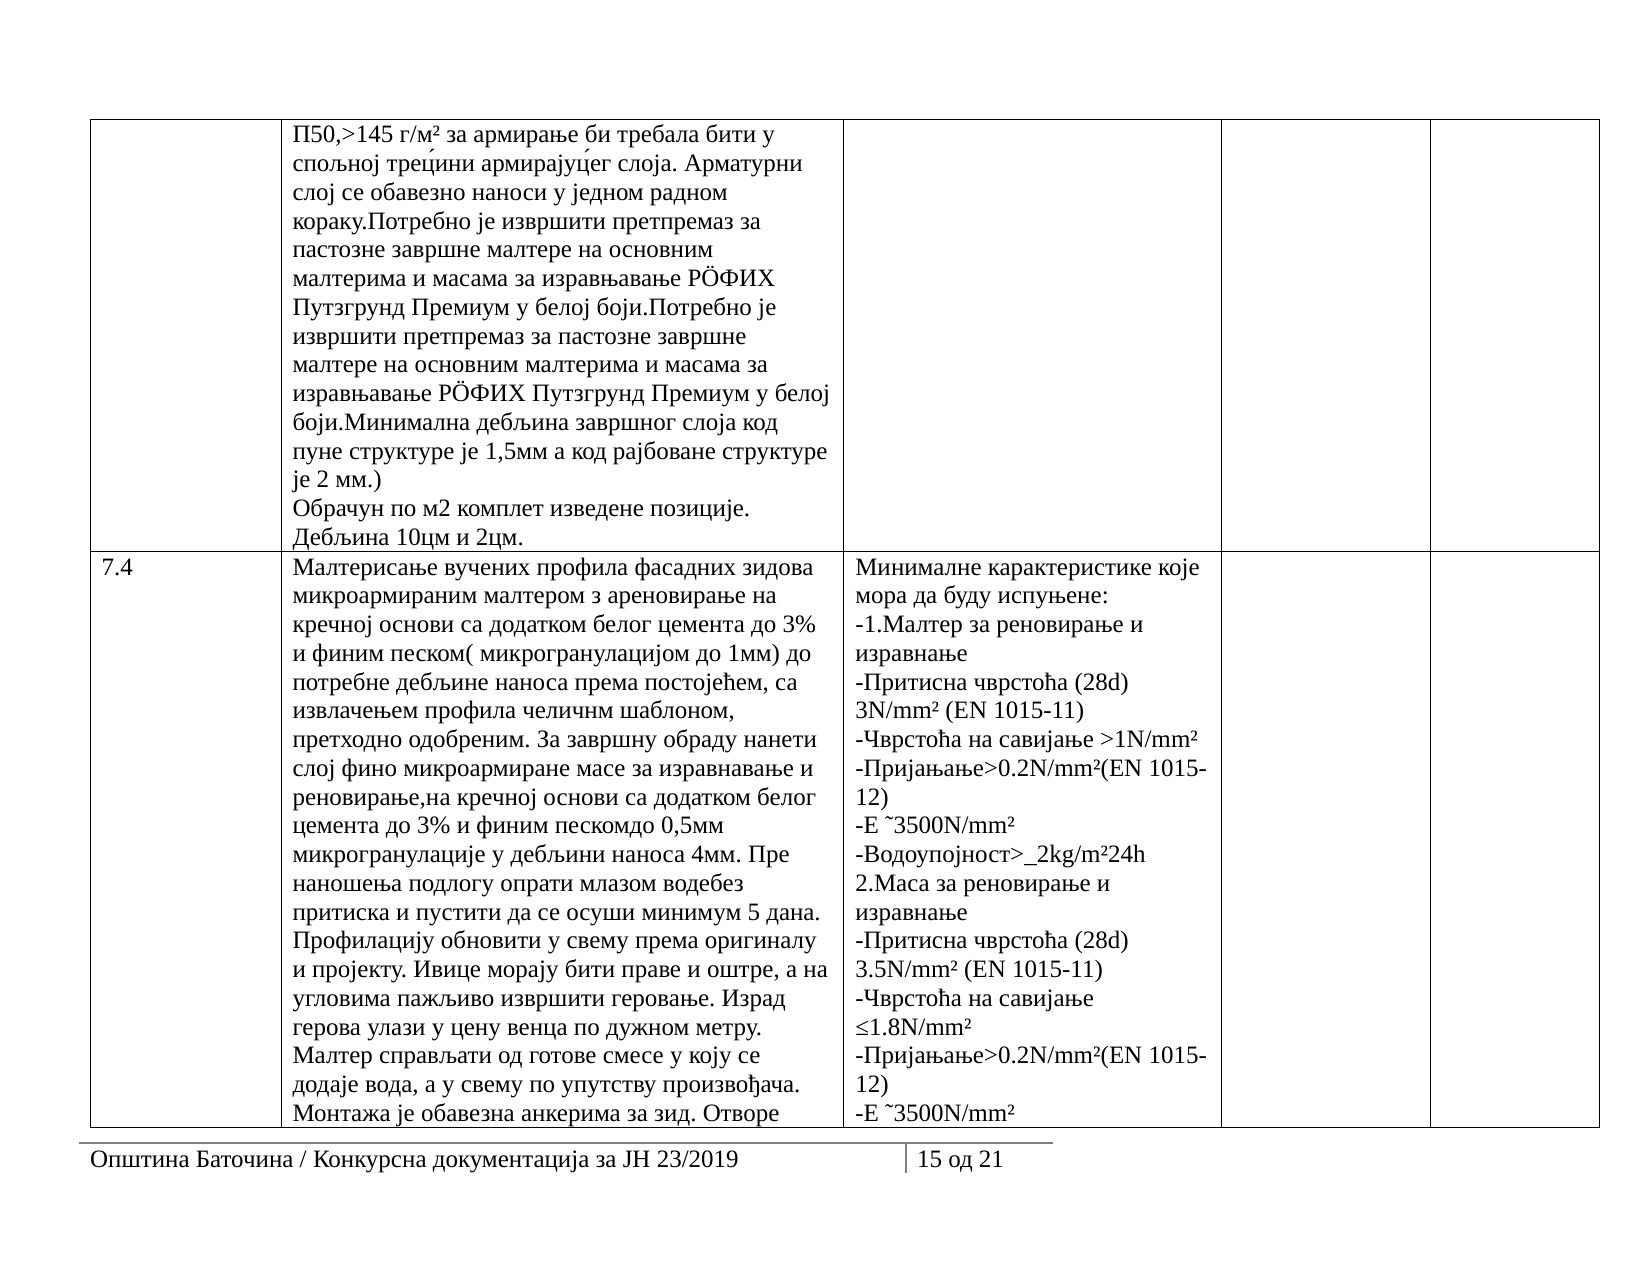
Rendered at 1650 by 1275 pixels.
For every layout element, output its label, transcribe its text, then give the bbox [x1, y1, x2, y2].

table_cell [844, 552, 1221, 1127]
table_cell [1222, 120, 1430, 551]
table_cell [844, 120, 1221, 551]
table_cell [282, 552, 843, 1127]
table_cell [1222, 552, 1430, 1127]
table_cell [282, 120, 843, 551]
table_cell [91, 120, 281, 551]
table_cell [1431, 552, 1599, 1127]
table_cell [1431, 120, 1599, 551]
table_cell 7.4 [91, 552, 281, 1127]
